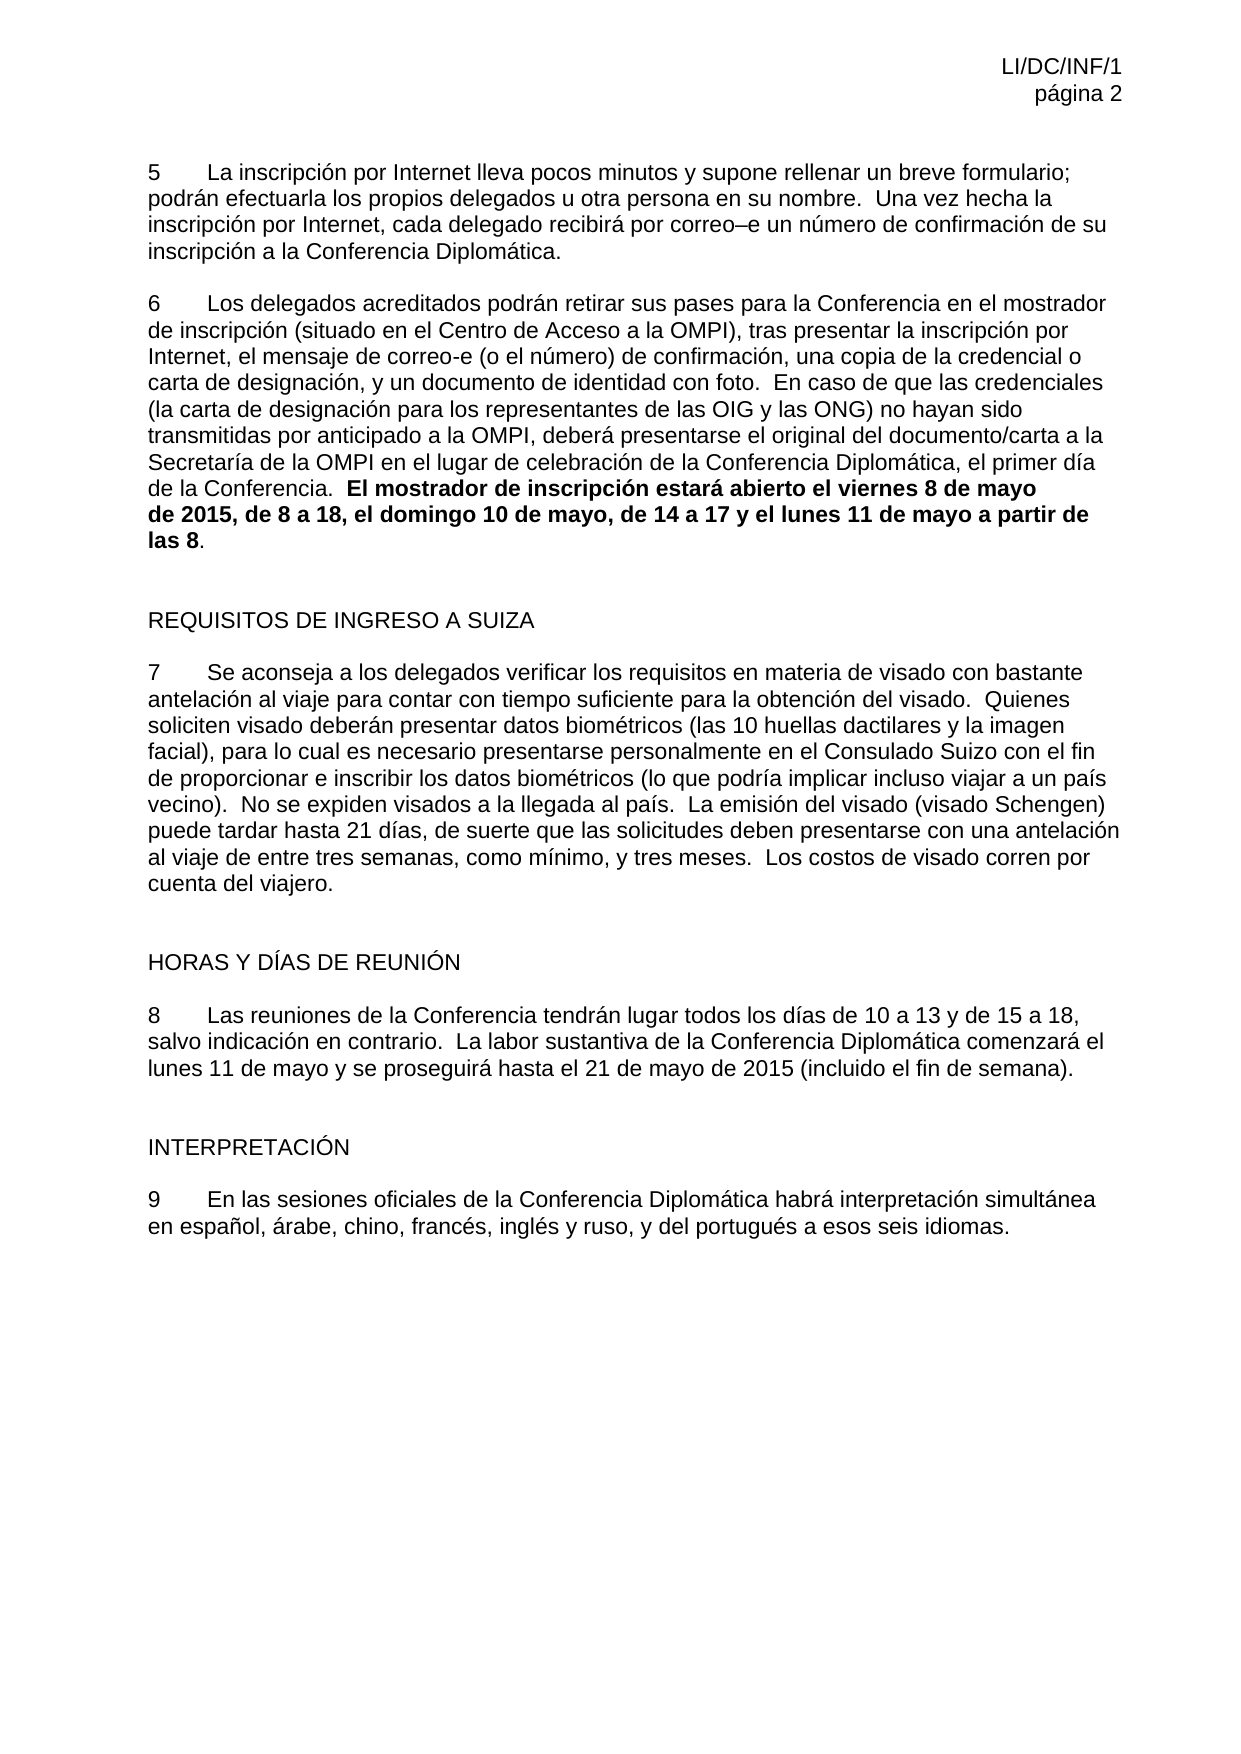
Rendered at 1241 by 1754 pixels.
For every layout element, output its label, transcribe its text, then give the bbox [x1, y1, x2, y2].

list HORAS Y DÍAS DE REUNIÓN [148, 949, 1122, 976]
text REQUISITOS DE INGRESO A SUIZA [148, 607, 1122, 633]
text Se aconseja a los delegados verificar los requisitos en materia de visado con bastante antelación al viaje para contar con tiempo suficiente para la obtención del visado. Quienes soliciten visado deberán presentar datos biométricos (las 10 huellas dactilares y la imagen facial), para lo cual es necesario presentarse personalmente en el Consulado Suizo con el fin de proporcionar e inscribir los datos biométricos (lo que podría implicar incluso viajar a un país vecino). No se expiden visados a la llegada al país. La emisión del visado (visado Schengen) puede tardar hasta 21 días, de suerte que las solicitudes deben presentarse con una antelación al viaje de entre tres semanas, como mínimo, y tres meses. Los costos de visado corren por cuenta del viajero. [148, 659, 1122, 896]
text Los delegados acreditados podrán retirar sus pases para la Conferencia en el mostrador de inscripción (situado en el Centro de Acceso a la OMPI), tras presentar la inscripción por Internet, el mensaje de correo-e (o el número) de confirmación, una copia de la credencial o carta de designación, y un documento de identidad con foto. En caso de que las credenciales (la carta de designación para los representantes de las OIG y las ONG) no hayan sido transmitidas por anticipado a la OMPI, deberá presentarse el original del documento/carta a la Secretaría de la OMPI en el lugar de celebración de la Conferencia Diplomática, el primer día de la Conferencia. El mostrador de inscripción estará abierto el viernes 8 de mayo de 2015, de 8 a 18, el domingo 10 de mayo, de 14 a 17 y el lunes 11 de mayo a partir de las 8. [148, 290, 1122, 554]
list La inscripción por Internet lleva pocos minutos y supone rellenar un breve formulario; podrán efectuarla los propios delegados u otra persona en su nombre. Una vez hecha la inscripción por Internet, cada delegado recibirá por correo–e un número de confirmación de su inscripción a la Conferencia Diplomática. [148, 158, 1122, 264]
list Las reuniones de la Conferencia tendrán lugar todos los días de 10 a 13 y de 15 a 18, salvo indicación en contrario. La labor sustantiva de la Conferencia Diplomática comenzará el lunes 11 de mayo y se proseguirá hasta el 21 de mayo de 2015 (incluido el fin de semana). [148, 1002, 1122, 1081]
list INTERPRETACIÓN [148, 1134, 1122, 1160]
text En las sesiones oficiales de la Conferencia Diplomática habrá interpretación simultánea en español, árabe, chino, francés, inglés y ruso, y del portugués a esos seis idiomas. [148, 1186, 1122, 1239]
